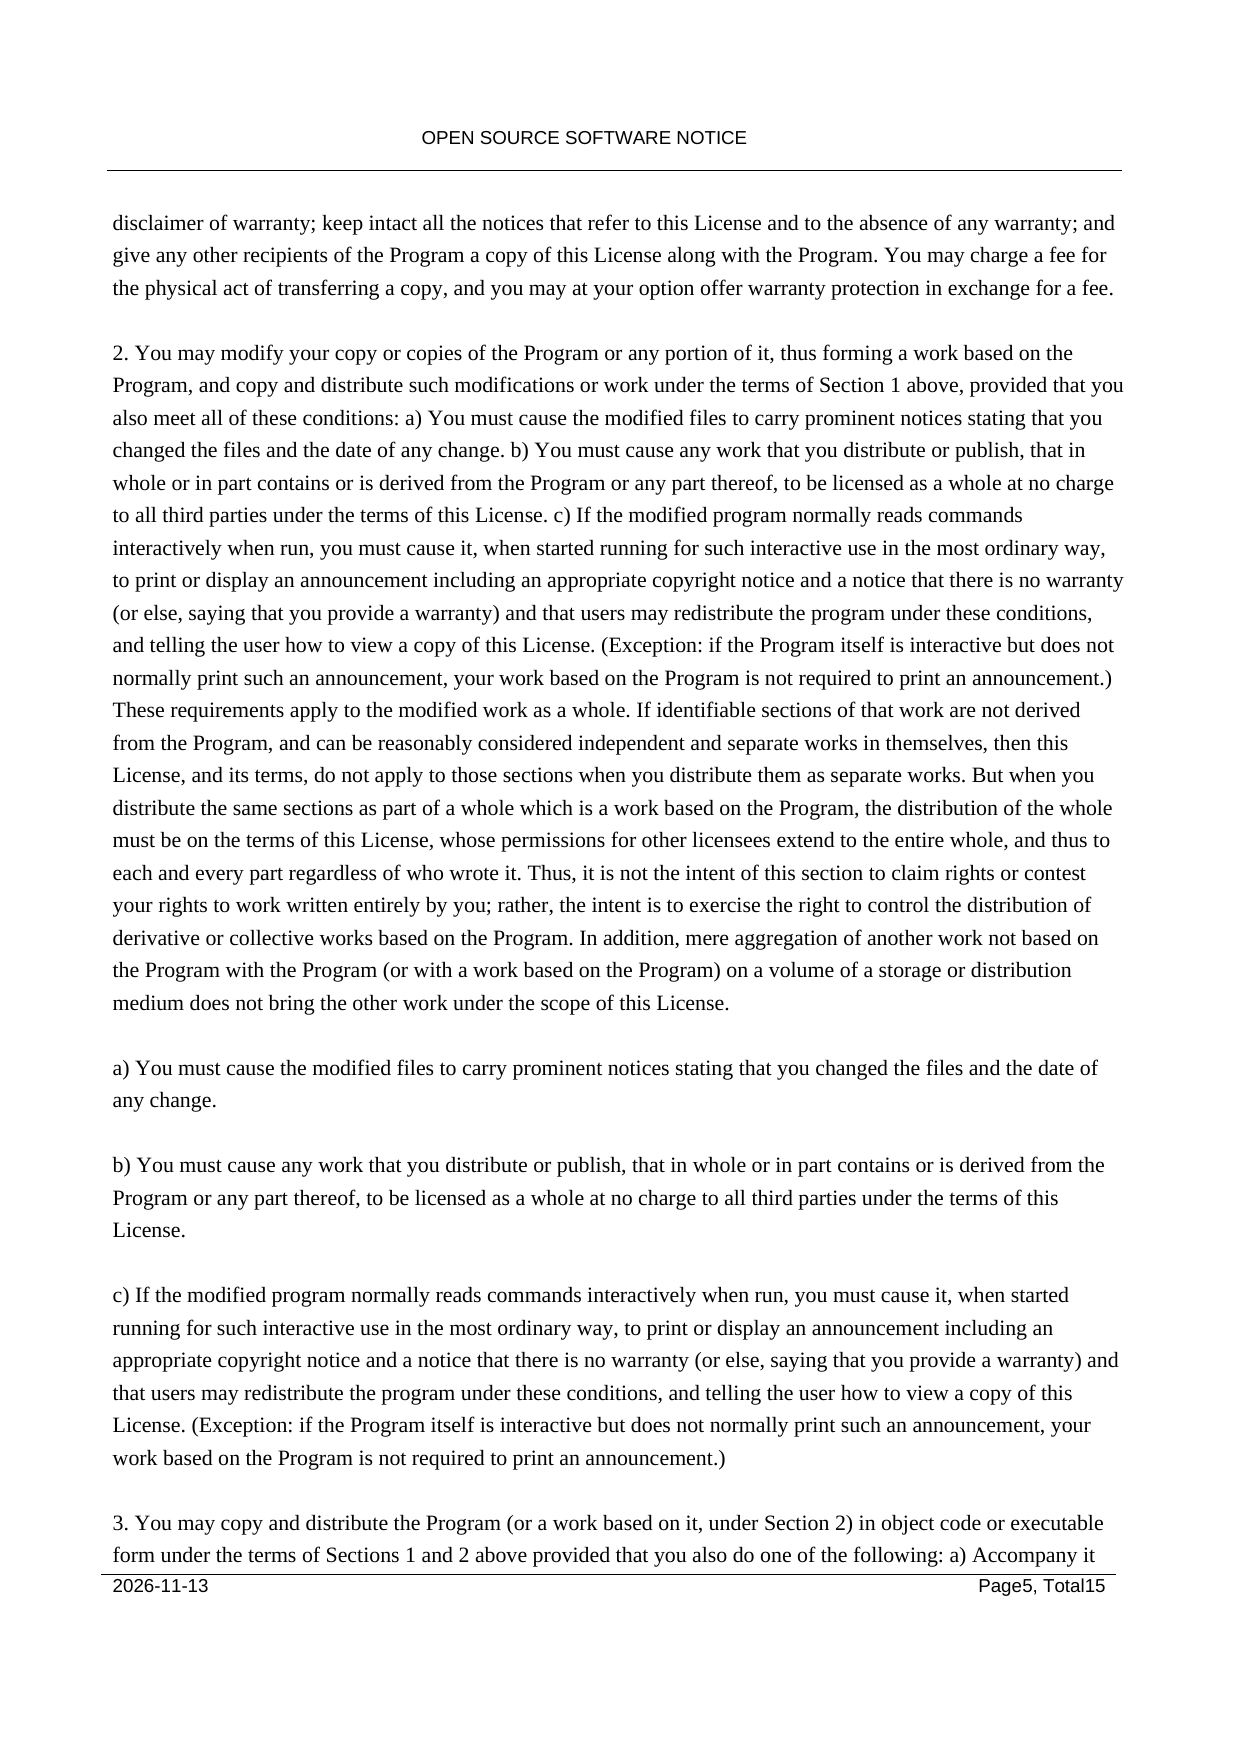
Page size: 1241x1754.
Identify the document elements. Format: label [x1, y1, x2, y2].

text [112, 206, 1128, 1571]
